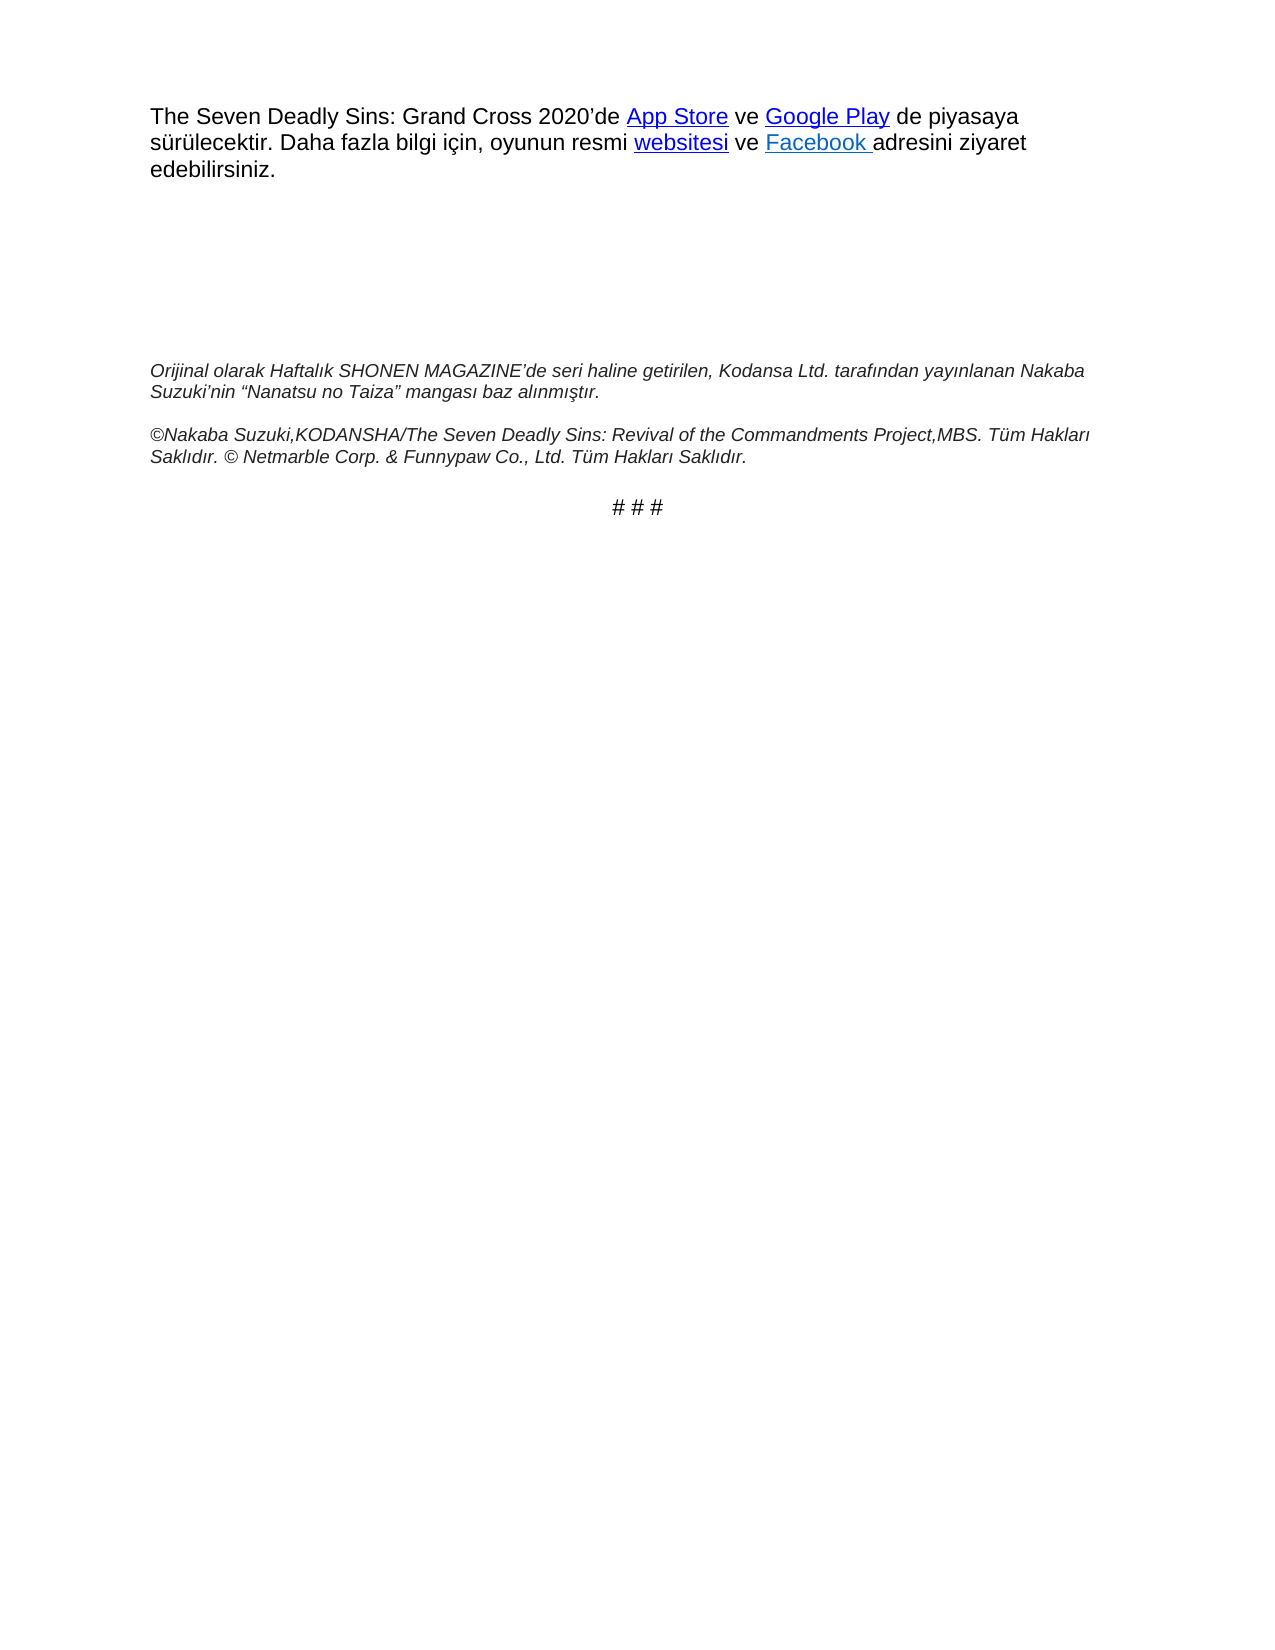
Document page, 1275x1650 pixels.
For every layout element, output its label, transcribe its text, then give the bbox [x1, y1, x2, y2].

text Orijinal olarak Haftalık SHONEN MAGAZINE’de seri haline getirilen, Kodansa Ltd. tarafından yayınlanan Nakaba Suzuki’nin “Nanatsu no Taiza” mangası baz alınmıştır. [150, 359, 1125, 402]
text The Seven Deadly Sins: Grand Cross 2020’de App Store ve Google Play de piyasaya sürülecektir. Daha fazla bilgi için, oyunun resmi websitesi ve Facebook adresini ziyaret edebilirsiniz. [150, 103, 1125, 182]
text # # # [150, 493, 1125, 520]
text ©Nakaba Suzuki,KODANSHA/The Seven Deadly Sins: Revival of the Commandments Project,MBS. Tüm Hakları Saklıdır. © Netmarble Corp. & Funnypaw Co., Ltd. Tüm Hakları Saklıdır. [150, 402, 1125, 467]
